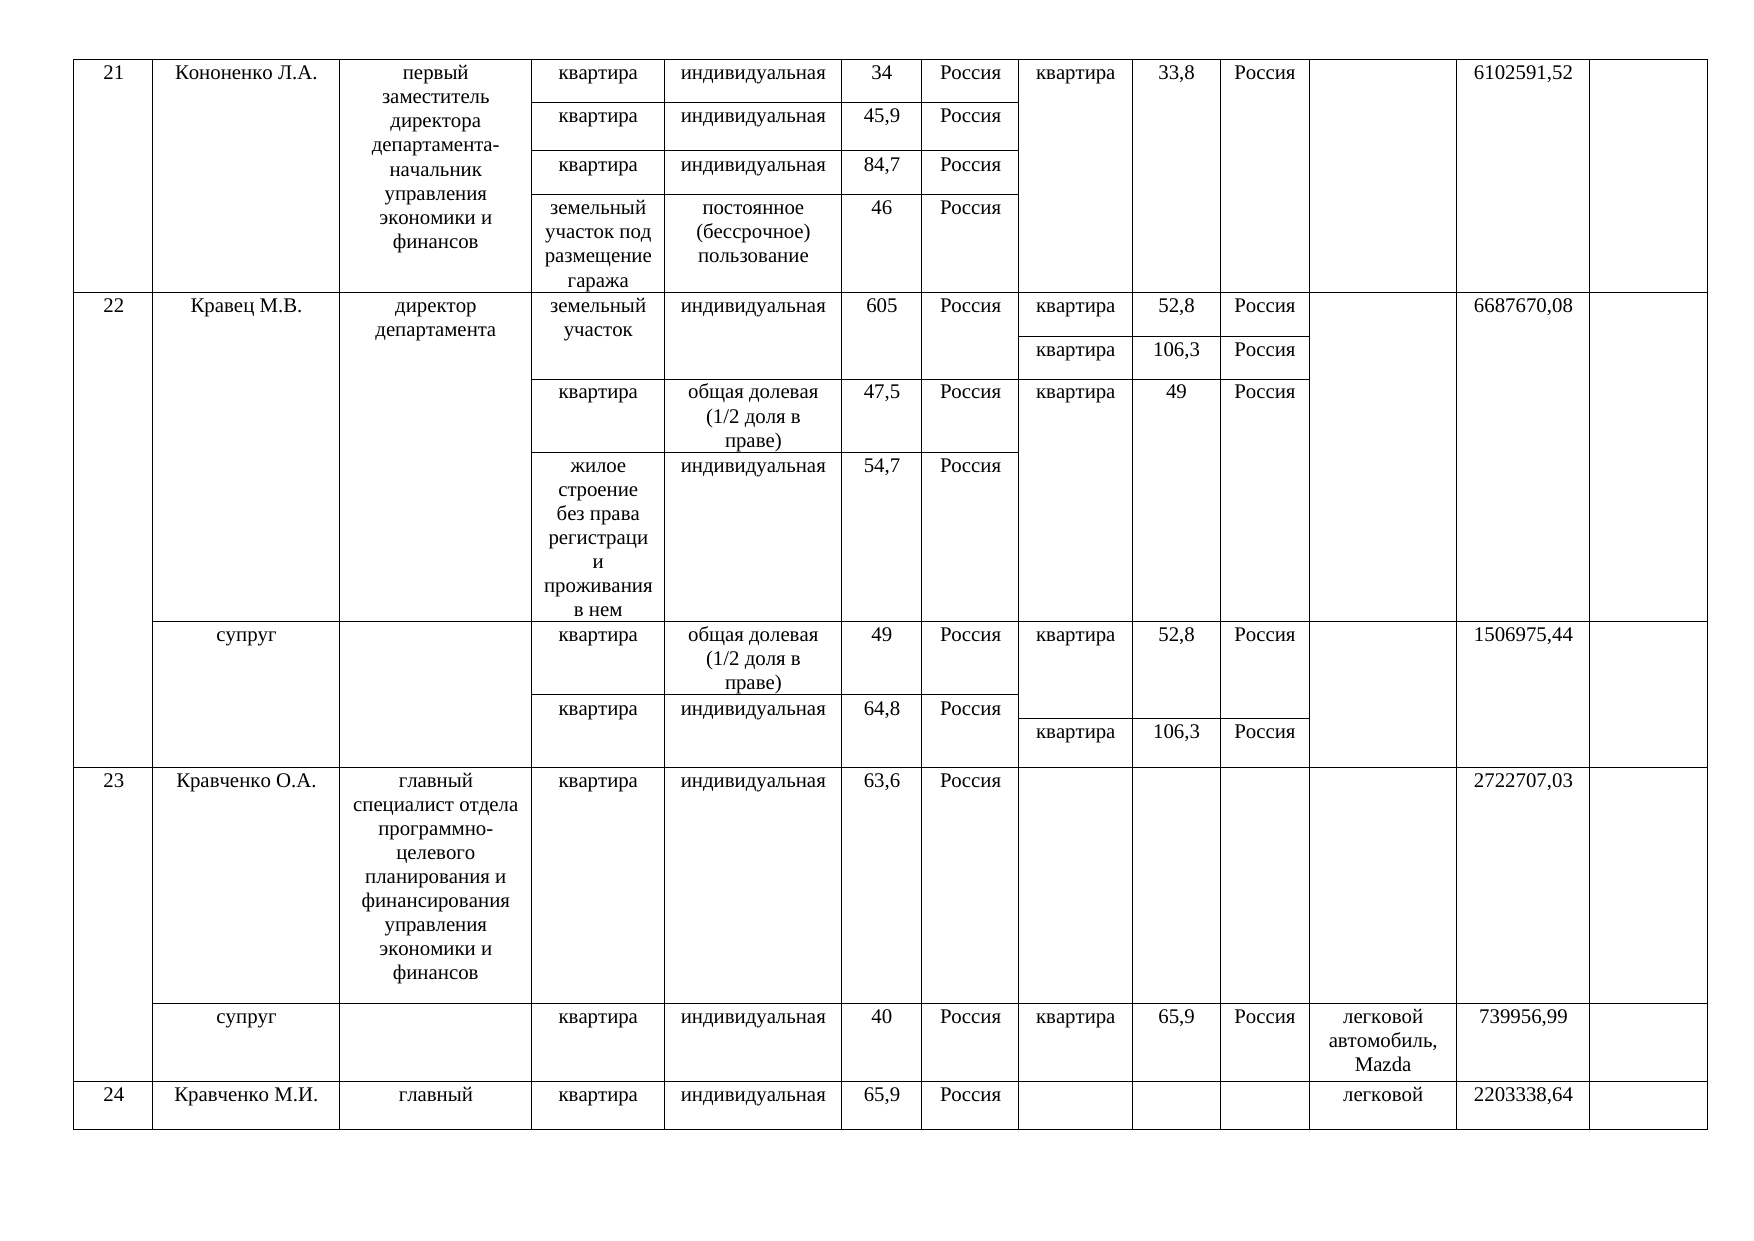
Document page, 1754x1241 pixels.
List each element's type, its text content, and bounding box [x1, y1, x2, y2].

table_cell Россия [922, 695, 1018, 767]
table_cell Россия [922, 293, 1018, 378]
table_cell [1310, 60, 1456, 292]
table_cell 6687670,08 [1457, 293, 1589, 621]
table_cell [1590, 1082, 1707, 1129]
table_cell Россия [922, 151, 1018, 194]
table_cell 106,3 [1133, 719, 1220, 767]
table_cell квартира [532, 380, 664, 452]
table_cell квартира [1019, 293, 1132, 336]
table_cell Россия [922, 453, 1018, 621]
table_cell 49 [842, 622, 921, 694]
table_cell [1221, 768, 1309, 1003]
table_cell квартира [532, 60, 664, 102]
table_cell 49 [1133, 380, 1220, 621]
table_cell Россия [922, 60, 1018, 102]
table_cell квартира [532, 1082, 664, 1129]
table_cell Россия [922, 195, 1018, 292]
table_cell Россия [922, 103, 1018, 150]
table_cell Кравченко М.И. [153, 1082, 339, 1129]
table_cell индивидуальная [665, 1082, 841, 1129]
table_cell индивидуальная [665, 103, 841, 150]
table_cell Россия [1221, 293, 1309, 336]
table_cell [1590, 622, 1707, 767]
table_cell индивидуальная [665, 1004, 841, 1081]
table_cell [1310, 1082, 1456, 1129]
table_cell 40 [842, 1004, 921, 1081]
table_cell [1310, 293, 1456, 621]
table_cell первый заместитель директора департамента-начальник управления экономики и финансов [340, 60, 531, 292]
table_cell [1590, 60, 1707, 292]
table_cell супруг [153, 622, 339, 767]
table_cell 21 [74, 60, 152, 292]
table_cell 52,8 [1133, 622, 1220, 718]
table_cell квартира [1019, 1004, 1132, 1081]
table_cell 45,9 [842, 103, 921, 150]
table_cell супруг [153, 1004, 339, 1081]
table_cell квартира [532, 695, 664, 767]
table_cell квартира [1019, 60, 1132, 292]
table_cell [1590, 293, 1707, 621]
table_cell 46 [842, 195, 921, 292]
table_cell Кравченко О.А. [153, 768, 339, 1003]
table_cell [1133, 1082, 1220, 1129]
table_cell [340, 1004, 531, 1081]
table_cell индивидуальная [665, 695, 841, 767]
table_cell индивидуальная [665, 293, 841, 378]
table_cell постоянное (бессрочное) пользование [665, 195, 841, 292]
table_cell Кононенко Л.А. [153, 60, 339, 292]
table_cell [1590, 1004, 1707, 1081]
table_cell [1310, 622, 1456, 767]
table_cell 65,9 [1133, 1004, 1220, 1081]
table_cell 2203338,64 [1457, 1082, 1589, 1129]
table_cell квартира [532, 151, 664, 194]
table_cell квартира [1019, 380, 1132, 621]
table_cell земельный участок [532, 293, 664, 378]
table_cell 47,5 [842, 380, 921, 452]
table_cell 1506975,44 [1457, 622, 1589, 767]
table_cell главный специалист отдела программно-целевого планирования и финансирования управления экономики и финансов [340, 768, 531, 1003]
table_cell [1590, 768, 1707, 1003]
table_cell 63,6 [842, 768, 921, 1003]
table_cell Россия [1221, 380, 1309, 621]
table_cell Россия [922, 1004, 1018, 1081]
table_cell индивидуальная [665, 60, 841, 102]
table_cell индивидуальная [665, 151, 841, 194]
table_cell индивидуальная [665, 453, 841, 621]
table_cell квартира [532, 622, 664, 694]
table_cell Россия [922, 622, 1018, 694]
table_cell главный специалист отдела государственного заказа и финансового контроля управления экономики и финансов [340, 1082, 531, 1129]
table_cell 605 [842, 293, 921, 378]
table_cell легковой автомобиль, Mazda [1310, 1004, 1456, 1081]
table_cell квартира [1019, 719, 1132, 767]
table_cell Россия [1221, 337, 1309, 378]
table_cell 106,3 [1133, 337, 1220, 378]
table_cell Россия [922, 380, 1018, 452]
table_cell [1133, 768, 1220, 1003]
table_cell 65,9 [842, 1082, 921, 1129]
table_cell квартира [1019, 622, 1132, 718]
table_cell Россия [922, 1082, 1018, 1129]
table_cell квартира [1019, 337, 1132, 378]
table_cell 2722707,03 [1457, 768, 1589, 1003]
table_cell 84,7 [842, 151, 921, 194]
table_cell 54,7 [842, 453, 921, 621]
table_cell квартира [532, 103, 664, 150]
table_cell Кравец М.В. [153, 293, 339, 621]
table_cell 52,8 [1133, 293, 1220, 336]
table_cell Россия [1221, 60, 1309, 292]
table_cell [340, 622, 531, 767]
table_cell индивидуальная [665, 768, 841, 1003]
table_cell 33,8 [1133, 60, 1220, 292]
table_cell директор департамента [340, 293, 531, 621]
table_cell квартира [532, 768, 664, 1003]
table_cell [1310, 768, 1456, 1003]
table_cell 22 [74, 293, 152, 767]
table_cell Россия [1221, 719, 1309, 767]
table_cell [1221, 1082, 1309, 1129]
table_cell квартира [532, 1004, 664, 1081]
table_cell 64,8 [842, 695, 921, 767]
table_cell Россия [1221, 622, 1309, 718]
table_cell 739956,99 [1457, 1004, 1589, 1081]
table_cell 24 [74, 1082, 152, 1129]
table_cell 23 [74, 768, 152, 1081]
table_cell [1019, 768, 1132, 1003]
table_cell 6102591,52 [1457, 60, 1589, 292]
table_cell 34 [842, 60, 921, 102]
table_cell Россия [1221, 1004, 1309, 1081]
table_cell [1019, 1082, 1132, 1129]
table_cell Россия [922, 768, 1018, 1003]
